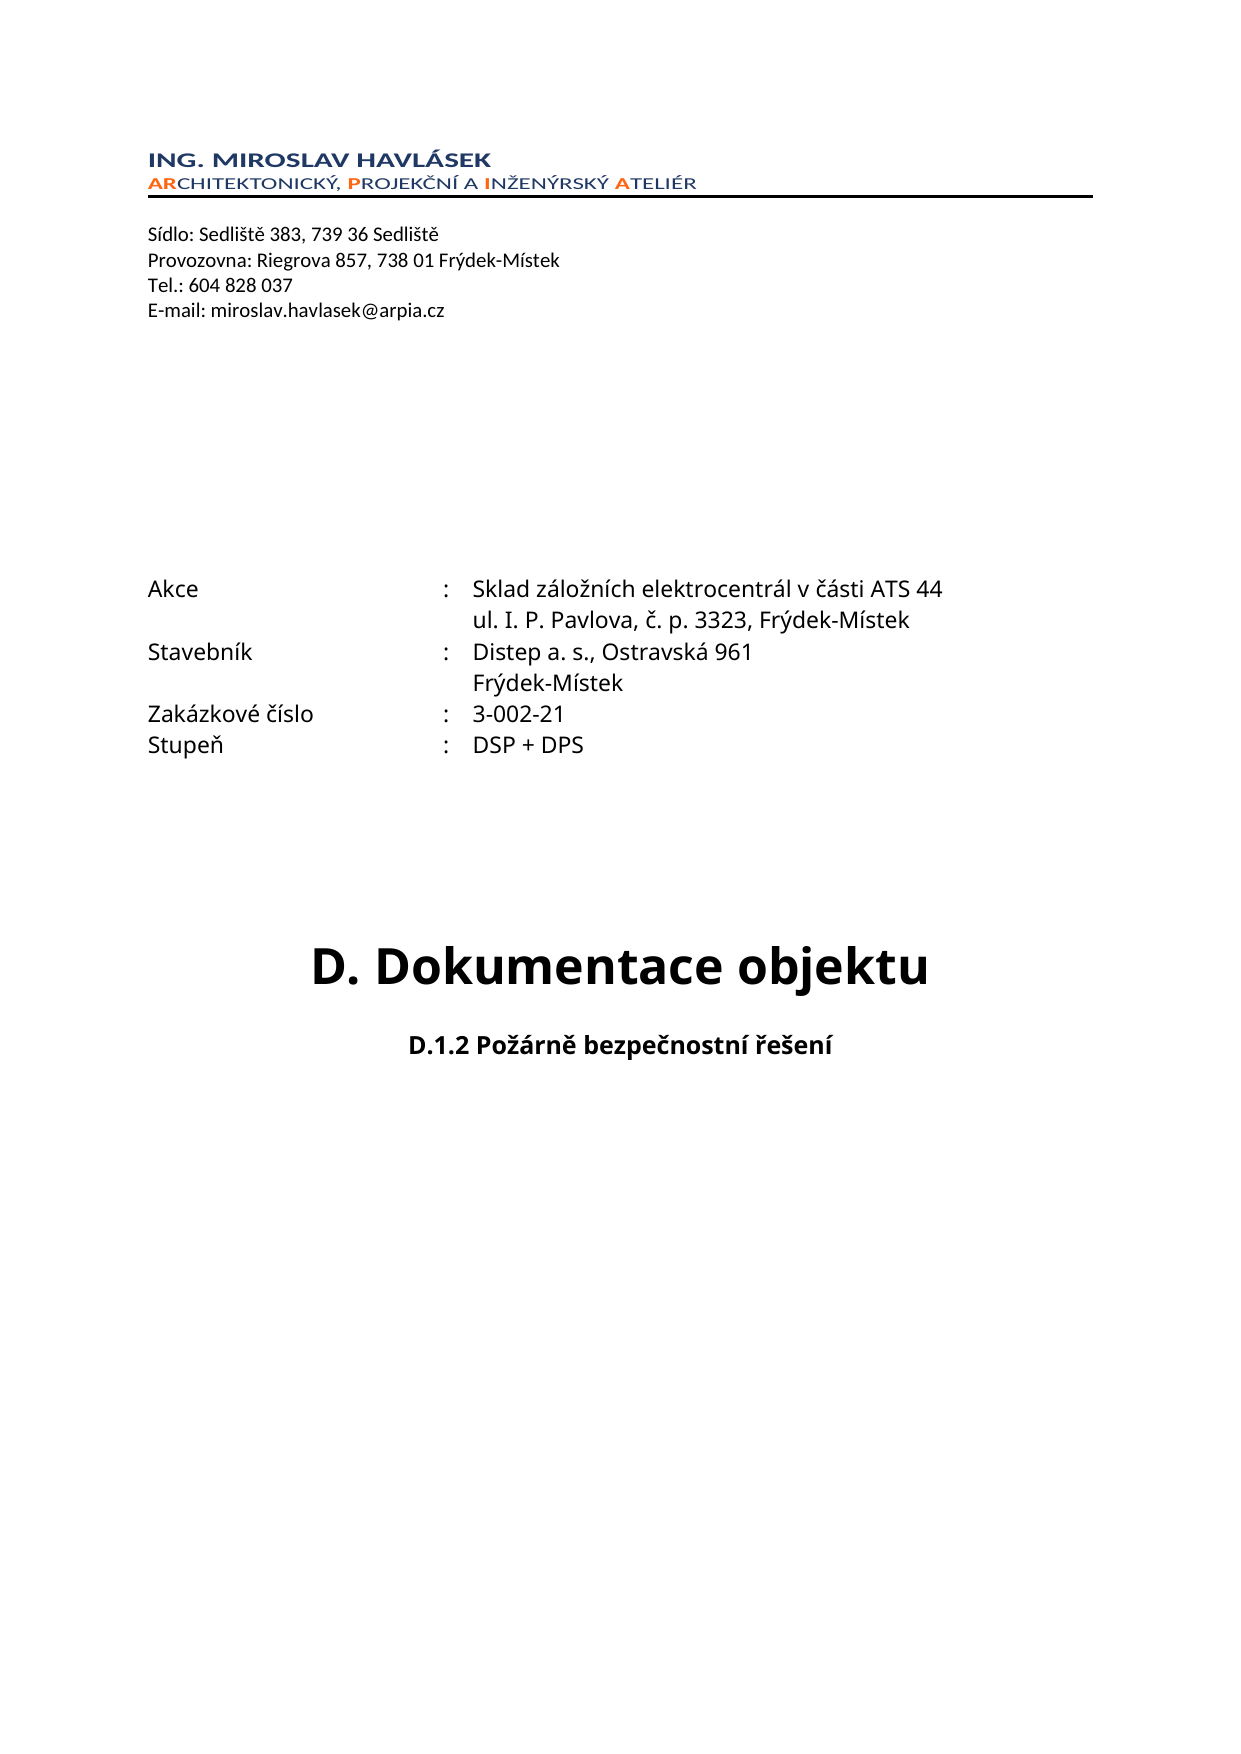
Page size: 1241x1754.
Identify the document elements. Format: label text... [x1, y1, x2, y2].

text D. Dokumentace objektu [148, 931, 1093, 999]
text Stavebník : Distep a. s., Ostravská 961 [148, 636, 1093, 667]
text ARCHITEKTONICKÝ, PROJEKČNÍ A INŽENÝRSKÝ ATELIÉR [148, 173, 1093, 195]
text Sídlo: Sedliště 383, 739 36 Sedliště [148, 221, 1093, 247]
text ul. I. P. Pavlova, č. p. 3323, Frýdek-Místek [148, 604, 1093, 636]
text E-mail: miroslav.havlasek@arpia.cz [148, 298, 1093, 323]
text D.1.2 Požárně bezpečnostní řešení [148, 1028, 1093, 1062]
text Provozovna: Riegrova 857, 738 01 Frýdek-Místek [148, 247, 1093, 272]
text Tel.: 604 828 037 [148, 272, 1093, 298]
text Zakázkové číslo : 3-002-21 [148, 698, 1093, 729]
text Stupeň : DSP + DPS [148, 729, 1093, 761]
text ING. MIROSLAV HAVLÁSEK [148, 148, 1093, 173]
text Akce : Sklad záložních elektrocentrál v části ATS 44 [148, 573, 1093, 604]
text Frýdek-Místek [148, 667, 1093, 698]
